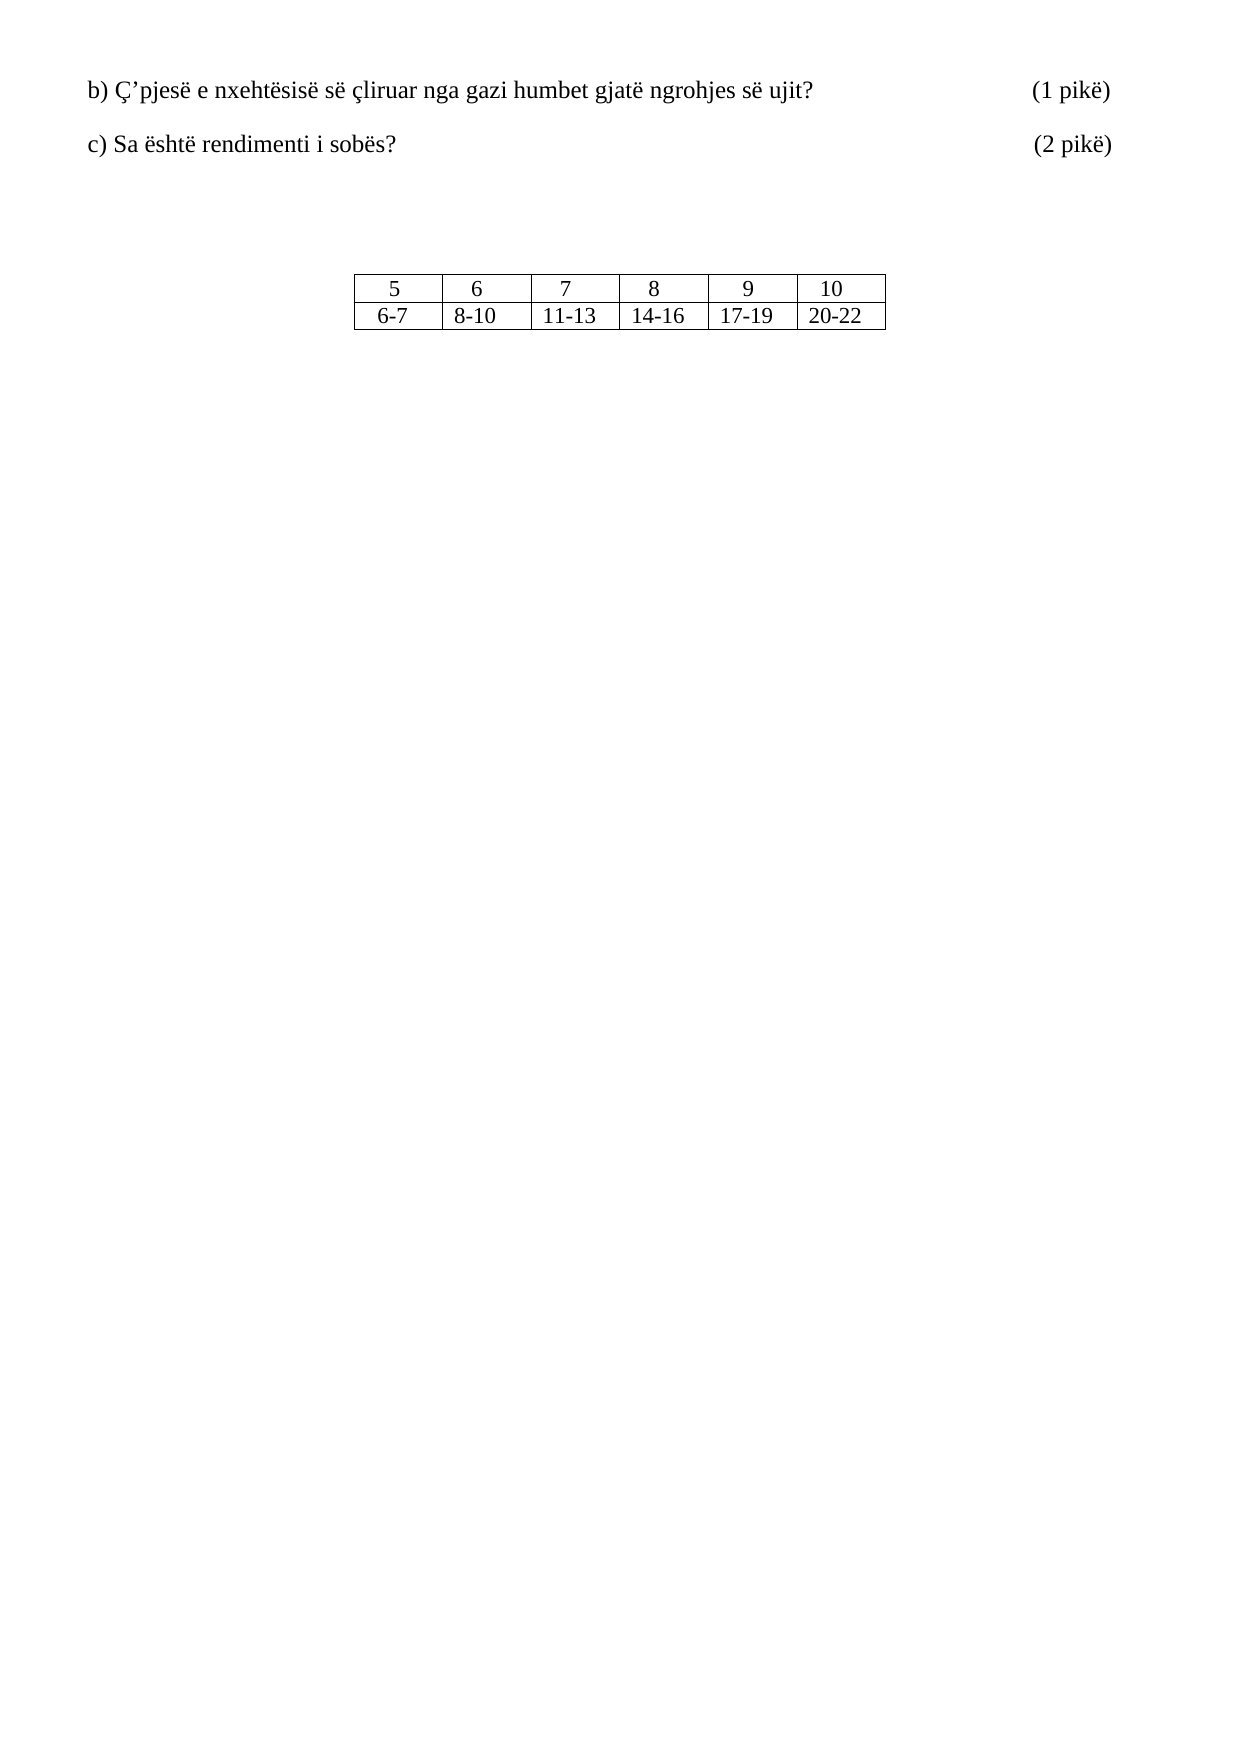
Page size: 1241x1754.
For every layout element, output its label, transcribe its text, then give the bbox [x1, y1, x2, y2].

table_cell 6-7 [355, 303, 442, 329]
table_header 6 [443, 275, 531, 302]
table_cell 17-19 [709, 303, 797, 329]
text b) Ç’pjesë e nxehtësisë së çliruar nga gazi humbet gjatë ngrohjes së ujit? (1 pikë) [75, 75, 1165, 104]
table_header 8 [620, 275, 708, 302]
table_header 9 [709, 275, 797, 302]
table_cell 8-10 [443, 303, 531, 329]
table_header 7 [532, 275, 619, 302]
table_cell 11-13 [532, 303, 619, 329]
table_cell 14-16 [620, 303, 708, 329]
text c) Sa është rendimenti i sobës? (2 pikë) [75, 129, 1165, 158]
table_header 10 [798, 275, 885, 302]
table_cell 20-22 [798, 303, 885, 329]
table_header 5 [355, 275, 442, 302]
